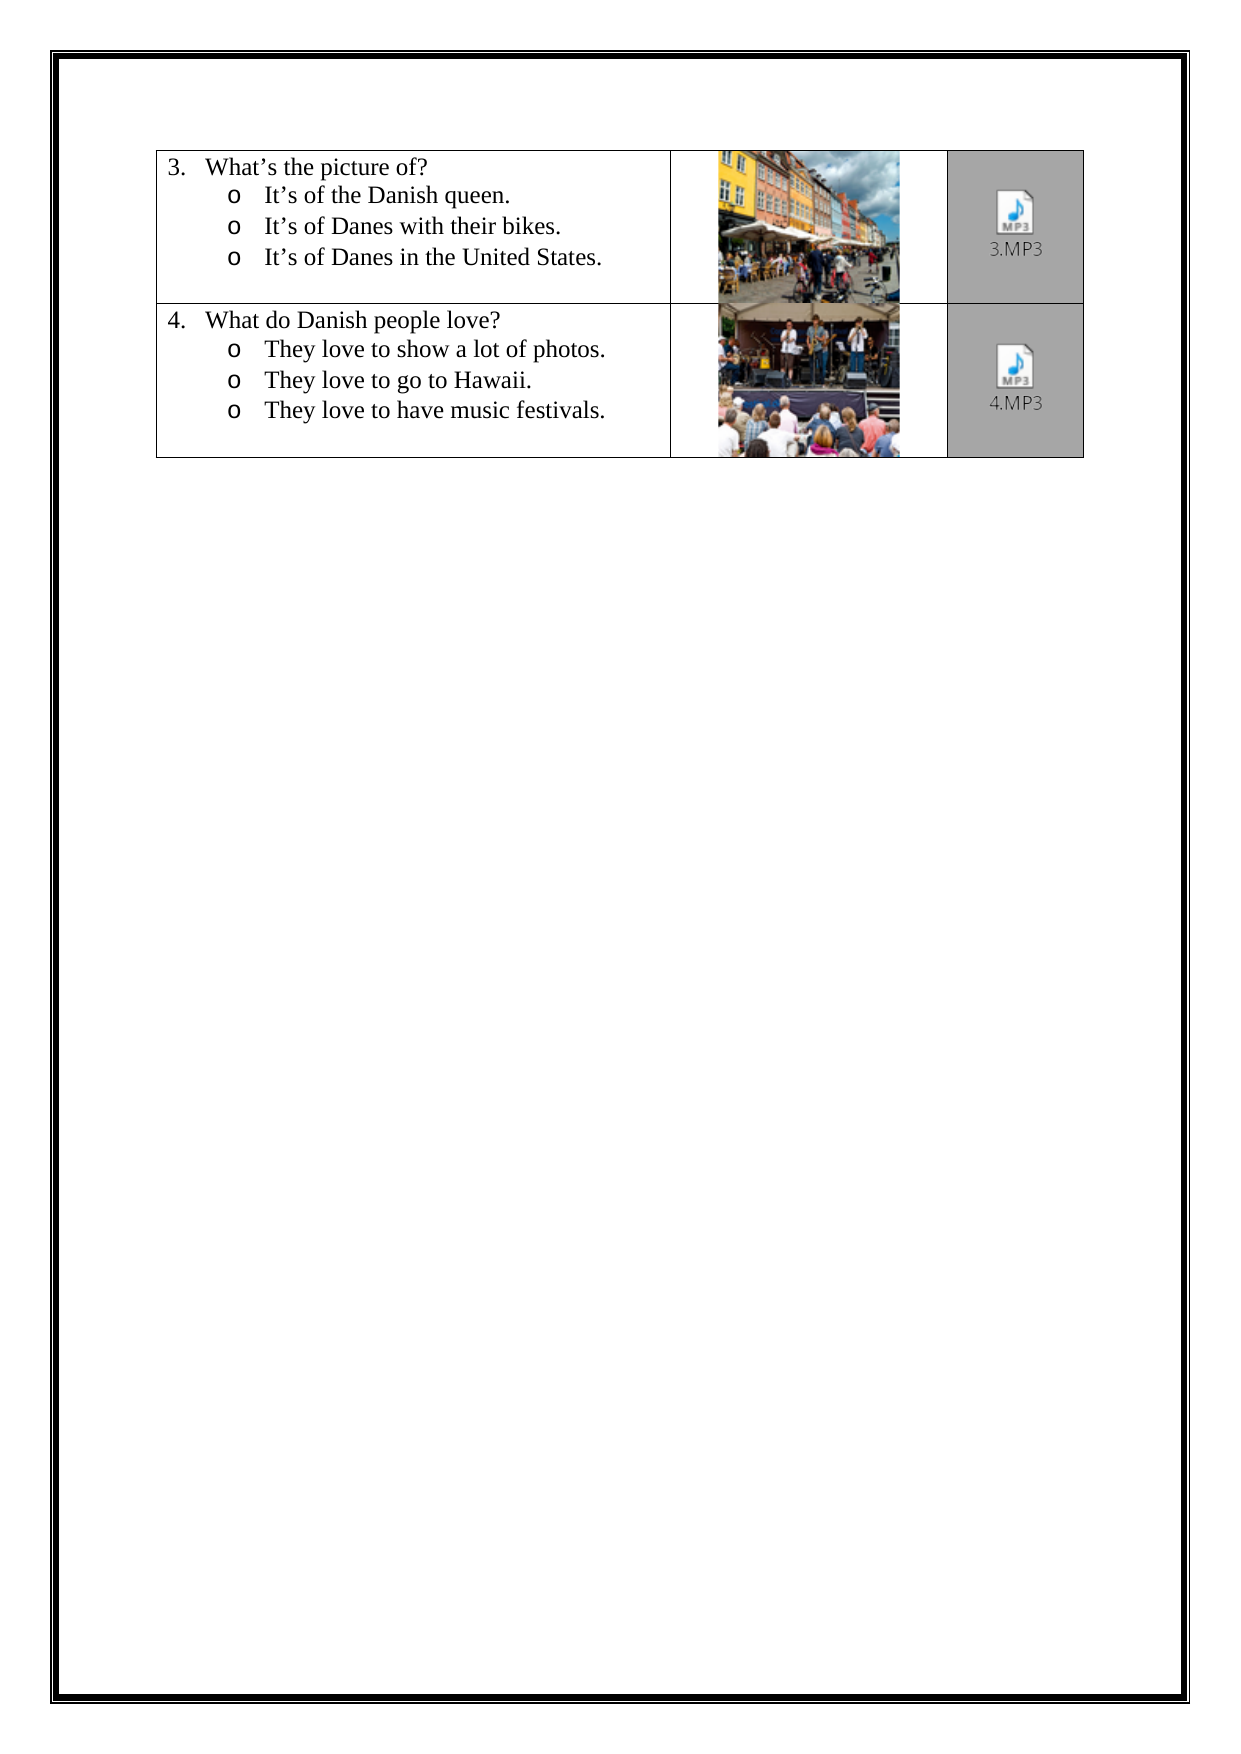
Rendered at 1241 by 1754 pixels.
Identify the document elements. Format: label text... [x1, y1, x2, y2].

table_cell What do Danish people love? They love to show a lot of photos. They love to go to Hawaii. They love to have music festivals. [157, 304, 670, 457]
picture [718, 151, 900, 457]
table_cell [948, 304, 1083, 457]
table_cell [900, 304, 947, 457]
table_cell [948, 151, 1083, 303]
table_cell What’s the picture of? It’s of the Danish queen. It’s of Danes with their bikes. It’s of Danes in the United States. [157, 151, 670, 303]
table_cell [671, 304, 718, 457]
table_cell [671, 151, 718, 303]
table_cell [900, 151, 947, 303]
